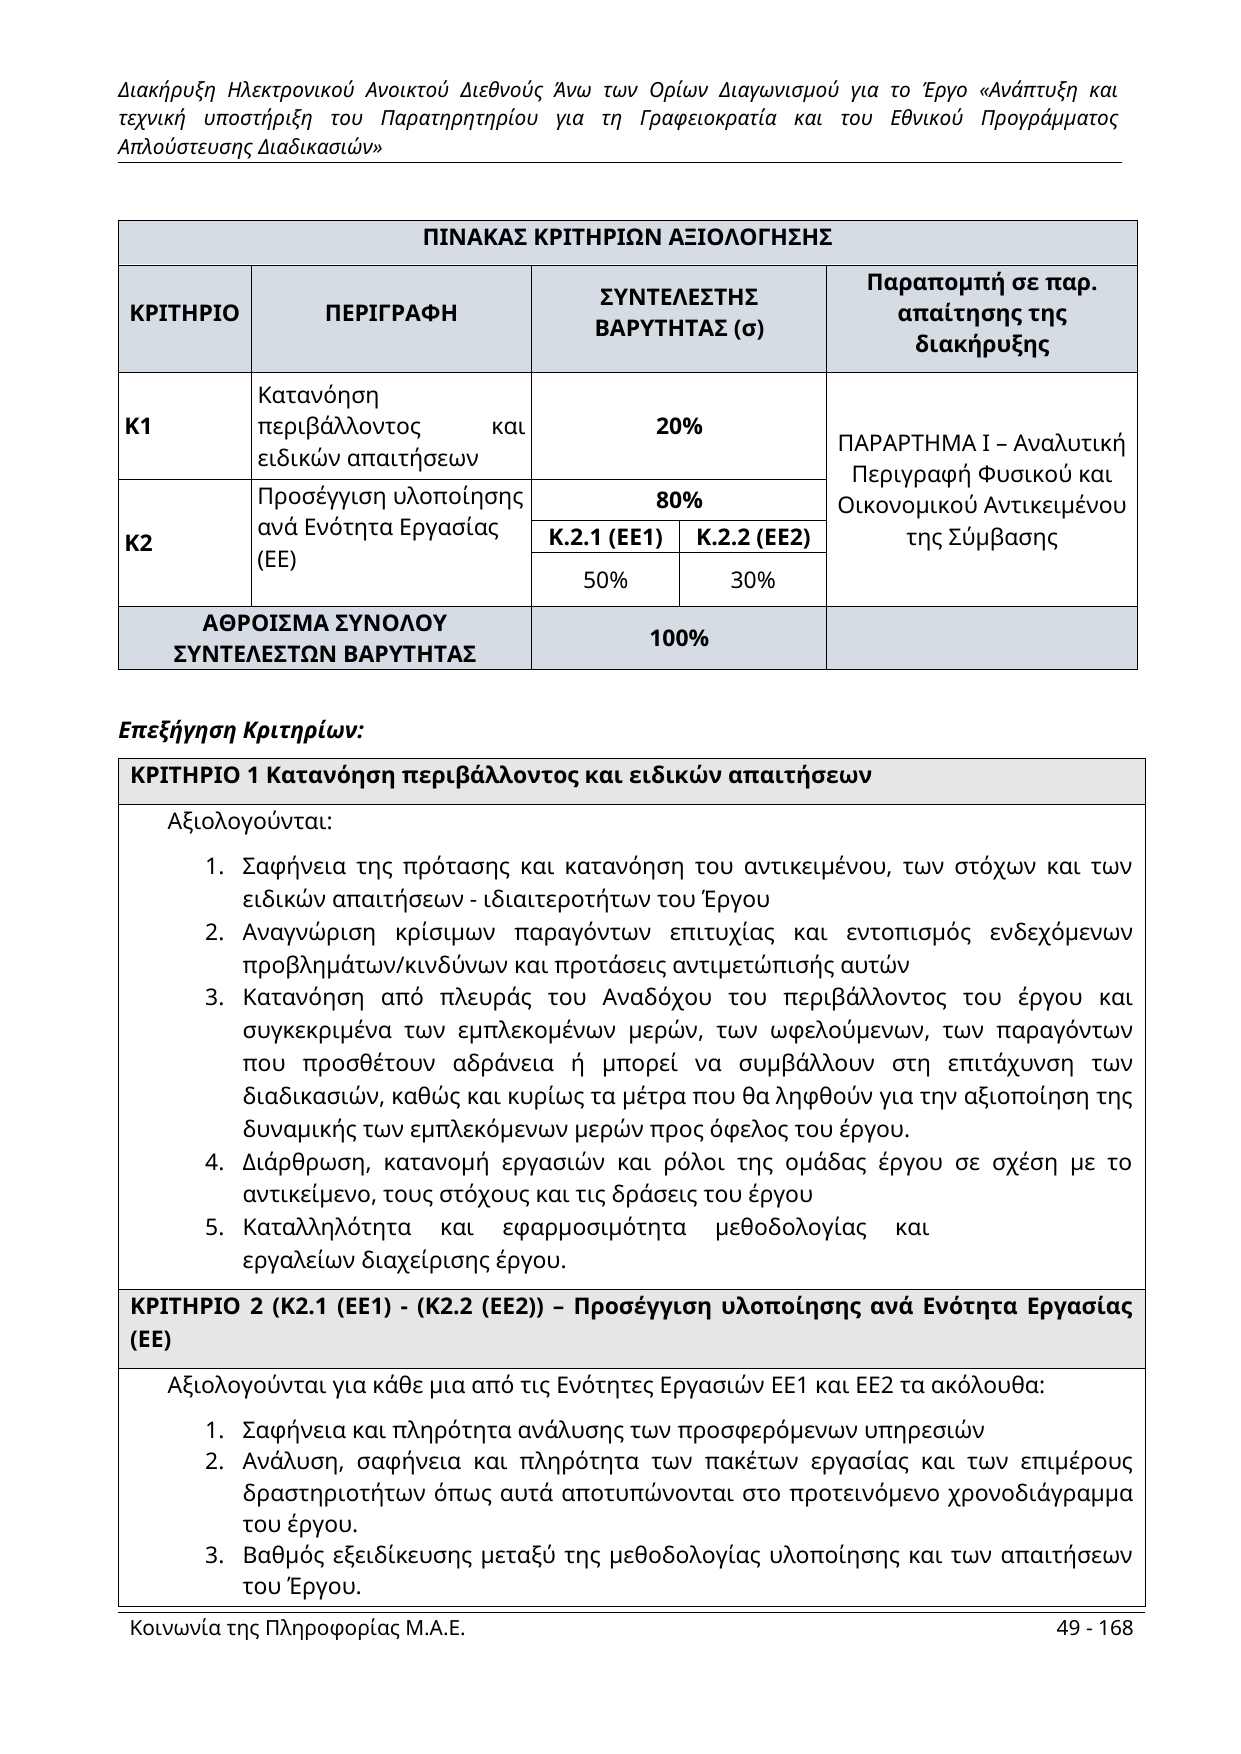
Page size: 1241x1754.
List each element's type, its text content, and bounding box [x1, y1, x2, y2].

table_cell Προσέγγιση υλοποίησης ανά Ενότητα Εργασίας (ΕΕ) [252, 480, 531, 606]
table_cell ΣΥΝΤΕΛΕΣΤΗΣ ΒΑΡΥΤΗΤΑΣ (σ) [532, 266, 826, 372]
table_cell 100% [532, 607, 826, 669]
table_cell Κατανόηση περιβάλλοντος και ειδικών απαιτήσεων [252, 373, 531, 479]
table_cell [119, 1369, 1145, 1606]
table_cell Κ.2.2 (ΕΕ2) [680, 521, 826, 552]
text Επεξήγηση Κριτηρίων: [118, 714, 1122, 745]
table_cell ΠΑΡΑΡΤΗΜΑ Ι – Αναλυτική Περιγραφή Φυσικού και Οικονομικού Αντικειμένου της Σύμβασης [827, 373, 1137, 606]
table_cell ΑΘΡΟΙΣΜΑ ΣΥΝΟΛΟΥ ΣΥΝΤΕΛΕΣΤΩΝ ΒΑΡΥΤΗΤΑΣ [119, 607, 531, 669]
table_cell Κ2 [119, 480, 251, 606]
table_header ΠΙΝΑΚΑΣ ΚΡΙΤΗΡΙΩΝ ΑΞΙΟΛΟΓΗΣΗΣ [119, 221, 1137, 264]
table_cell ΚΡΙΤΗΡΙΟ [119, 266, 251, 372]
table_cell 30% [680, 553, 826, 606]
table_header ΚΡΙΤΗΡΙΟ 1 Κατανόηση περιβάλλοντος και ειδικών απαιτήσεων [119, 759, 1145, 804]
table_cell 20% [532, 373, 826, 479]
table_cell ΠΕΡΙΓΡΑΦΗ [252, 266, 531, 372]
table_cell 50% [532, 553, 679, 606]
table_cell Παραπομπή σε παρ. απαίτησης της διακήρυξης [827, 266, 1137, 372]
table_cell [827, 607, 1137, 669]
table_cell ΚΡΙΤΗΡΙΟ 2 (Κ2.1 (ΕΕ1) - (Κ2.2 (ΕΕ2)) – Προσέγγιση υλοποίησης ανά Ενότητα Εργασίας (ΕΕ) [119, 1290, 1145, 1368]
table_cell 80% [532, 480, 826, 519]
table_cell Αξιολογούνται: Σαφήνεια της πρότασης και κατανόηση του αντικειμένου, των στόχων και των ειδικών απαιτήσεων - ιδιαιτεροτήτων του Έργου Αναγνώριση κρίσιμων παραγόντων επιτυχίας και εντοπισμός ενδεχόμενων προβλημάτων/κινδύνων και προτάσεις αντιμετώπισής αυτών Κατανόηση από πλευράς του Αναδόχου του περιβάλλοντος του έργου και συγκεκριμένα των εμπλεκομένων μερών, των ωφελούμενων, των παραγόντων που προσθέτουν αδράνεια ή μπορεί να συμβάλλουν στη επιτάχυνση των διαδικασιών, καθώς και κυρίως τα μέτρα που θα ληφθούν για την αξιοποίηση της δυναμικής των εμπλεκόμενων μερών προς όφελος του έργου. Διάρθρωση, κατανομή εργασιών και ρόλοι της ομάδας έργου σε σχέση με το αντικείμενο, τους στόχους και τις δράσεις του έργου Καταλληλότητα και εφαρμοσιμότητα μεθοδολογίας και εργαλείων διαχείρισης έργου. [119, 805, 1145, 1289]
table_cell Κ.2.1 (ΕΕ1) [532, 521, 679, 552]
table_cell Κ1 [119, 373, 251, 479]
